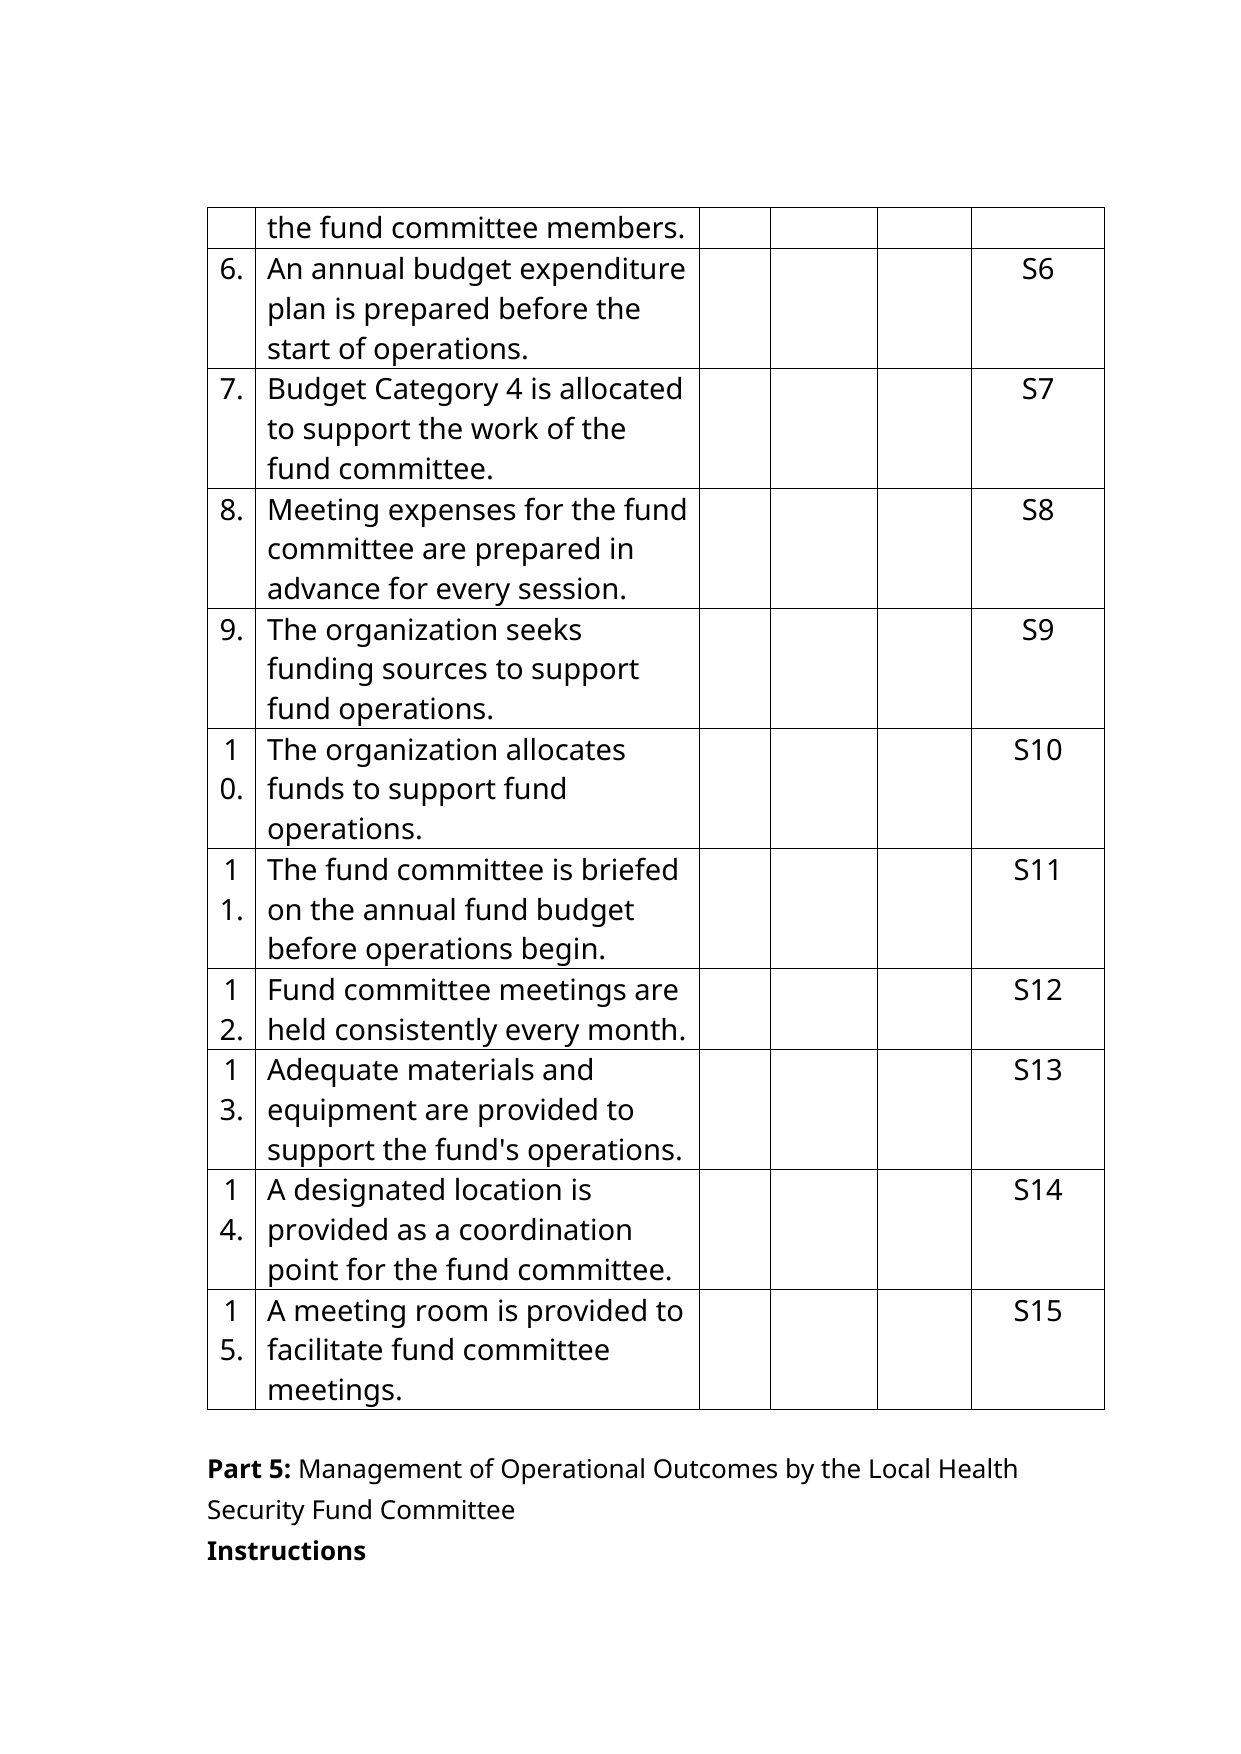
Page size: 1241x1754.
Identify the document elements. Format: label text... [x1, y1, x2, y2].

table_cell 15. [208, 1290, 255, 1409]
table_cell 6. [208, 249, 255, 368]
table_cell [700, 369, 770, 488]
table_cell Meeting expenses for the fund committee are prepared in advance for every session. [256, 489, 699, 608]
table_cell 7. [208, 369, 255, 488]
table_cell 10. [208, 729, 255, 848]
table_cell A designated location is provided as a coordination point for the fund committee. [256, 1170, 699, 1289]
table_cell [700, 849, 770, 968]
table_cell [700, 1290, 770, 1409]
table_cell Fund committee meetings are held consistently every month. [256, 969, 699, 1048]
table_cell [878, 489, 971, 608]
table_cell [771, 489, 877, 608]
table_cell 11. [208, 849, 255, 968]
table_cell S11 [972, 849, 1104, 968]
table_cell S8 [972, 489, 1104, 608]
table_cell 14. [208, 1170, 255, 1289]
table_cell [700, 249, 770, 368]
table_cell 9. [208, 609, 255, 728]
table_cell [771, 1170, 877, 1289]
table_cell 8. [208, 489, 255, 608]
text Instructions [207, 1532, 1122, 1568]
table_cell Budget Category 4 is allocated to support the work of the fund committee. [256, 369, 699, 488]
table_cell [700, 609, 770, 728]
table_cell A meeting room is provided to facilitate fund committee meetings. [256, 1290, 699, 1409]
table_cell [700, 729, 770, 848]
table_cell S13 [972, 1050, 1104, 1169]
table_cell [256, 208, 699, 247]
table_cell The organization seeks funding sources to support fund operations. [256, 609, 699, 728]
table_cell [771, 249, 877, 368]
table_cell [878, 849, 971, 968]
table_cell Adequate materials and equipment are provided to support the fund's operations. [256, 1050, 699, 1169]
table_cell S12 [972, 969, 1104, 1048]
table_cell [771, 208, 877, 247]
table_cell [878, 609, 971, 728]
table_cell [700, 1170, 770, 1289]
table_cell [878, 249, 971, 368]
table_cell [771, 1050, 877, 1169]
table_cell 13. [208, 1050, 255, 1169]
table_cell S9 [972, 609, 1104, 728]
table_cell S5 [972, 208, 1104, 247]
table_cell [878, 1050, 971, 1169]
table_cell [771, 849, 877, 968]
table_cell The fund committee is briefed on the annual fund budget before operations begin. [256, 849, 699, 968]
table_cell S7 [972, 369, 1104, 488]
table_cell [771, 1290, 877, 1409]
table_cell [878, 369, 971, 488]
table_cell [771, 609, 877, 728]
table_cell [700, 489, 770, 608]
text Part 5: Management of Operational Outcomes by the Local Health Security Fund Committee [207, 1451, 1122, 1527]
table_cell The organization allocates funds to support fund operations. [256, 729, 699, 848]
table_cell 12. [208, 969, 255, 1048]
table_cell [878, 208, 971, 247]
table_cell [700, 969, 770, 1048]
table_cell An annual budget expenditure plan is prepared before the start of operations. [256, 249, 699, 368]
table_cell [700, 208, 770, 247]
table_cell [878, 969, 971, 1048]
table_cell [771, 369, 877, 488]
table_cell [878, 1290, 971, 1409]
table_cell [700, 1050, 770, 1169]
table_cell S10 [972, 729, 1104, 848]
table_cell [878, 729, 971, 848]
table_cell S15 [972, 1290, 1104, 1409]
table_cell [771, 729, 877, 848]
table_cell [878, 1170, 971, 1289]
table_cell [771, 969, 877, 1048]
table_cell 5. [208, 208, 255, 247]
table_cell S6 [972, 249, 1104, 368]
table_cell S14 [972, 1170, 1104, 1289]
